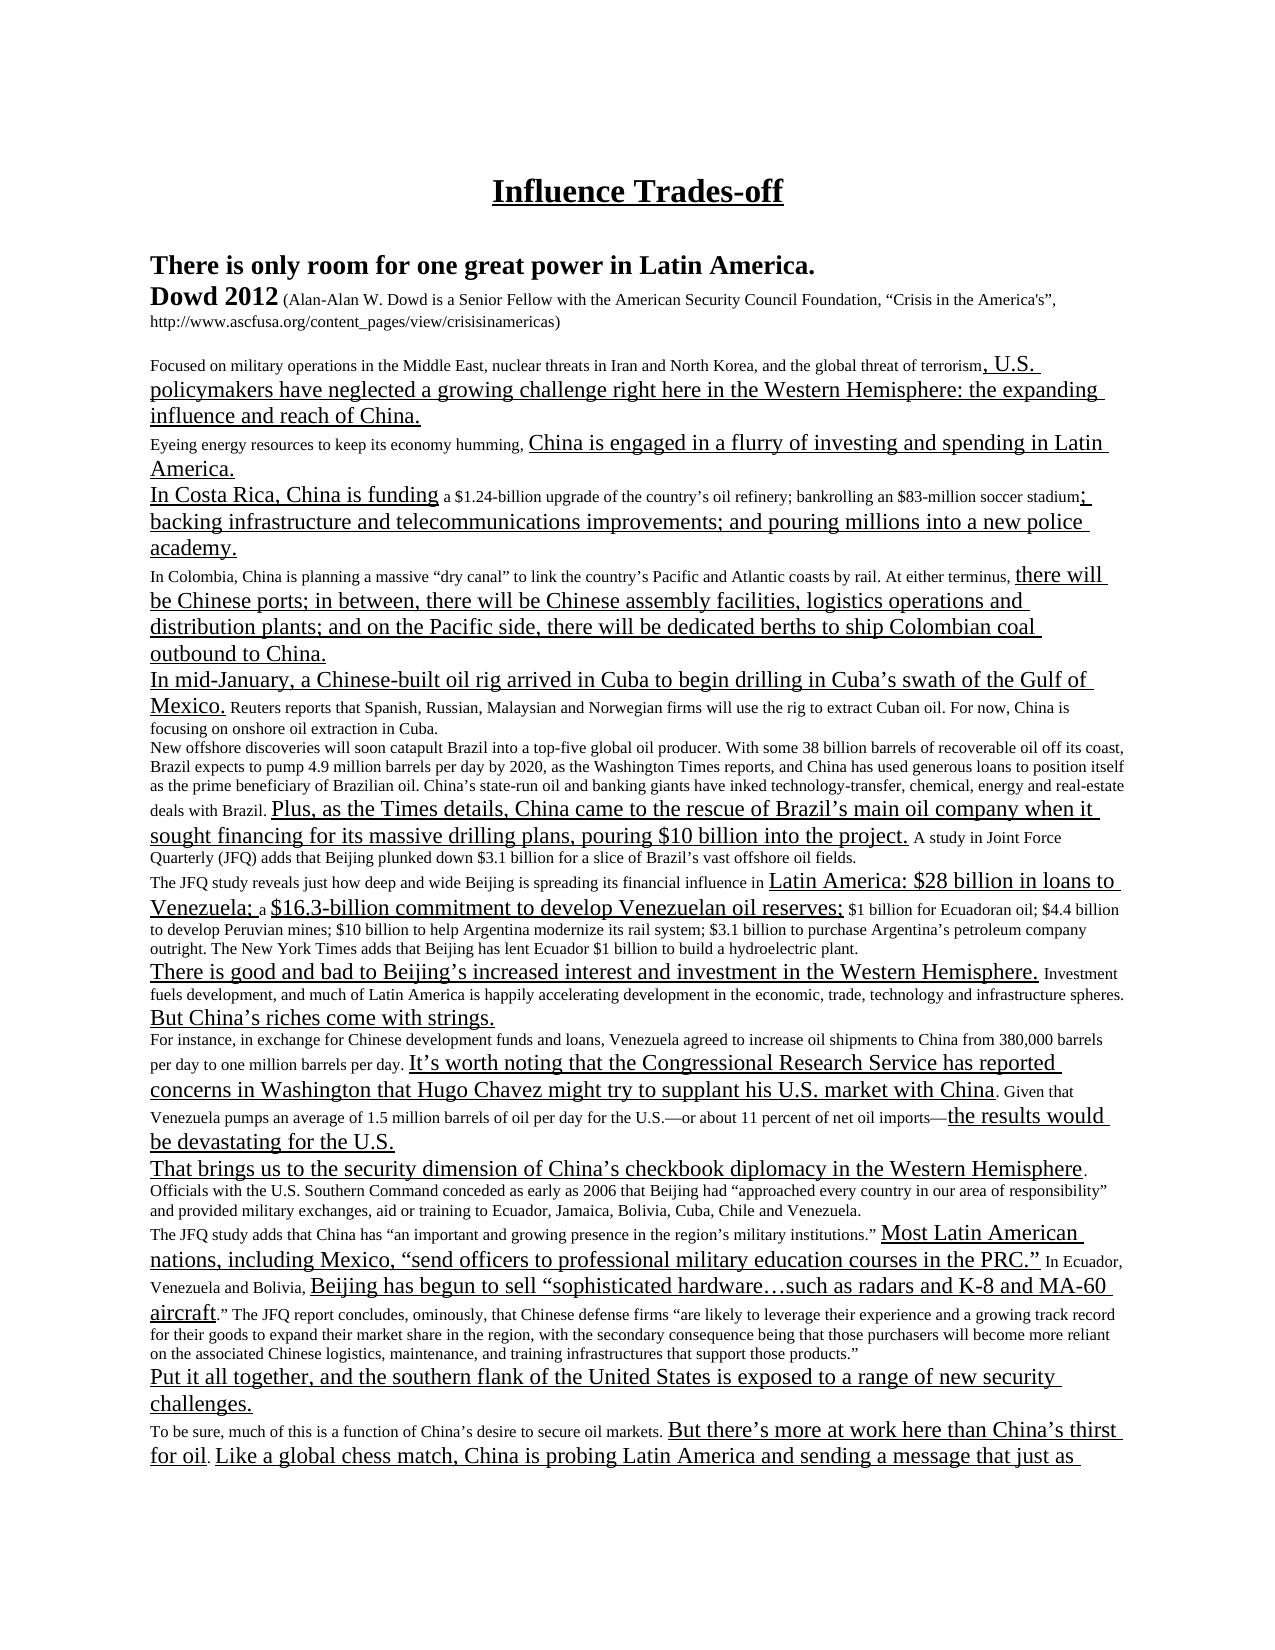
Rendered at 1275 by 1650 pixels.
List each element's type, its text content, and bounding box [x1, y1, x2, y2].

text That brings us to the security dimension of China’s checkbook diplomacy in the Western Hemisphere. [150, 1155, 1125, 1181]
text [150, 1416, 1125, 1469]
text The JFQ study adds that China has “an important and growing presence in the region’s military institutions.” Most Latin American nations, including Mexico, “send officers to professional military education courses in the PRC.” In Ecuador, Venezuela and Bolivia, Beijing has begun to sell “sophisticated hardware…such as radars and K-8 and MA-60 aircraft.” The JFQ report concludes, ominously, that Chinese defense firms “are likely to leverage their experience and a growing track record for their goods to expand their market share in the region, with the secondary consequence being that those purchasers will become more reliant on the associated Chinese logistics, maintenance, and training infrastructures that support those products.” [150, 1219, 1125, 1363]
text The JFQ study reveals just how deep and wide Beijing is spreading its financial influence in Latin America: $28 billion in loans to Venezuela; a $16.3-billion commitment to develop Venezuelan oil reserves; $1 billion for Ecuadoran oil; $4.4 billion to develop Peruvian mines; $10 billion to help Argentina modernize its rail system; $3.1 billion to purchase Argentina’s petroleum company outright. The New York Times adds that Beijing has lent Ecuador $1 billion to build a hydroelectric plant. [150, 867, 1125, 958]
text In Costa Rica, China is funding a $1.24-billion upgrade of the country’s oil refinery; bankrolling an $83-million soccer stadium; backing infrastructure and telecommunications improvements; and pouring millions into a new police academy. [150, 482, 1125, 561]
text In Colombia, China is planning a massive “dry canal” to link the country’s Pacific and Atlantic coasts by rail. At either terminus, there will be Chinese ports; in between, there will be Chinese assembly facilities, logistics operations and distribution plants; and on the Pacific side, there will be dedicated berths to ship Colombian coal outbound to China. [150, 561, 1125, 666]
text There is good and bad to Beijing’s increased interest and investment in the Western Hemisphere. Investment fuels development, and much of Latin America is happily accelerating development in the economic, trade, technology and infrastructure spheres. But China’s riches come with strings. [150, 958, 1125, 1030]
text In mid-January, a Chinese-built oil rig arrived in Cuba to begin drilling in Cuba’s swath of the Gulf of Mexico. Reuters reports that Spanish, Russian, Malaysian and Norwegian firms will use the rig to extract Cuban oil. For now, China is focusing on onshore oil extraction in Cuba. [150, 666, 1125, 738]
text Focused on military operations in the Middle East, nuclear threats in Iran and North Korea, and the global threat of terrorism, U.S. policymakers have neglected a growing challenge right here in the Western Hemisphere: the expanding influence and reach of China. [150, 350, 1125, 429]
text Eyeing energy resources to keep its economy humming, China is engaged in a flurry of investing and spending in Latin America. [150, 429, 1125, 482]
subtitle Influence Trades-off [150, 171, 1125, 209]
text Dowd 2012 (Alan-Alan W. Dowd is a Senior Fellow with the American Security Council Foundation, “Crisis in the America's”, http://www.ascfusa.org/content_pages/view/crisisinamericas) [150, 280, 1125, 331]
text For instance, in exchange for Chinese development funds and loans, Venezuela agreed to increase oil shipments to China from 380,000 barrels per day to one million barrels per day. It’s worth noting that the Congressional Research Service has reported concerns in Washington that Hugo Chavez might try to supplant his U.S. market with China. Given that Venezuela pumps an average of 1.5 million barrels of oil per day for the U.S.—or about 11 percent of net oil imports—the results would be devastating for the U.S. [150, 1030, 1125, 1155]
text Officials with the U.S. Southern Command conceded as early as 2006 that Beijing had “approached every country in our area of responsibility” and provided military exchanges, aid or training to Ecuador, Jamaica, Bolivia, Cuba, Chile and Venezuela. [150, 1181, 1125, 1219]
text Put it all together, and the southern flank of the United States is exposed to a range of new security challenges. [150, 1363, 1125, 1416]
text New offshore discoveries will soon catapult Brazil into a top-five global oil producer. With some 38 billion barrels of recoverable oil off its coast, Brazil expects to pump 4.9 million barrels per day by 2020, as the Washington Times reports, and China has used generous loans to position itself as the prime beneficiary of Brazilian oil. China’s state-run oil and banking giants have inked technology-transfer, chemical, energy and real-estate deals with Brazil. Plus, as the Times details, China came to the rescue of Brazil’s main oil company when it sought financing for its massive drilling plans, pouring $10 billion into the project. A study in Joint Force Quarterly (JFQ) adds that Beijing plunked down $3.1 billion for a slice of Brazil’s vast offshore oil fields. [150, 738, 1125, 867]
subtitle There is only room for one great power in Latin America. [150, 249, 1125, 280]
